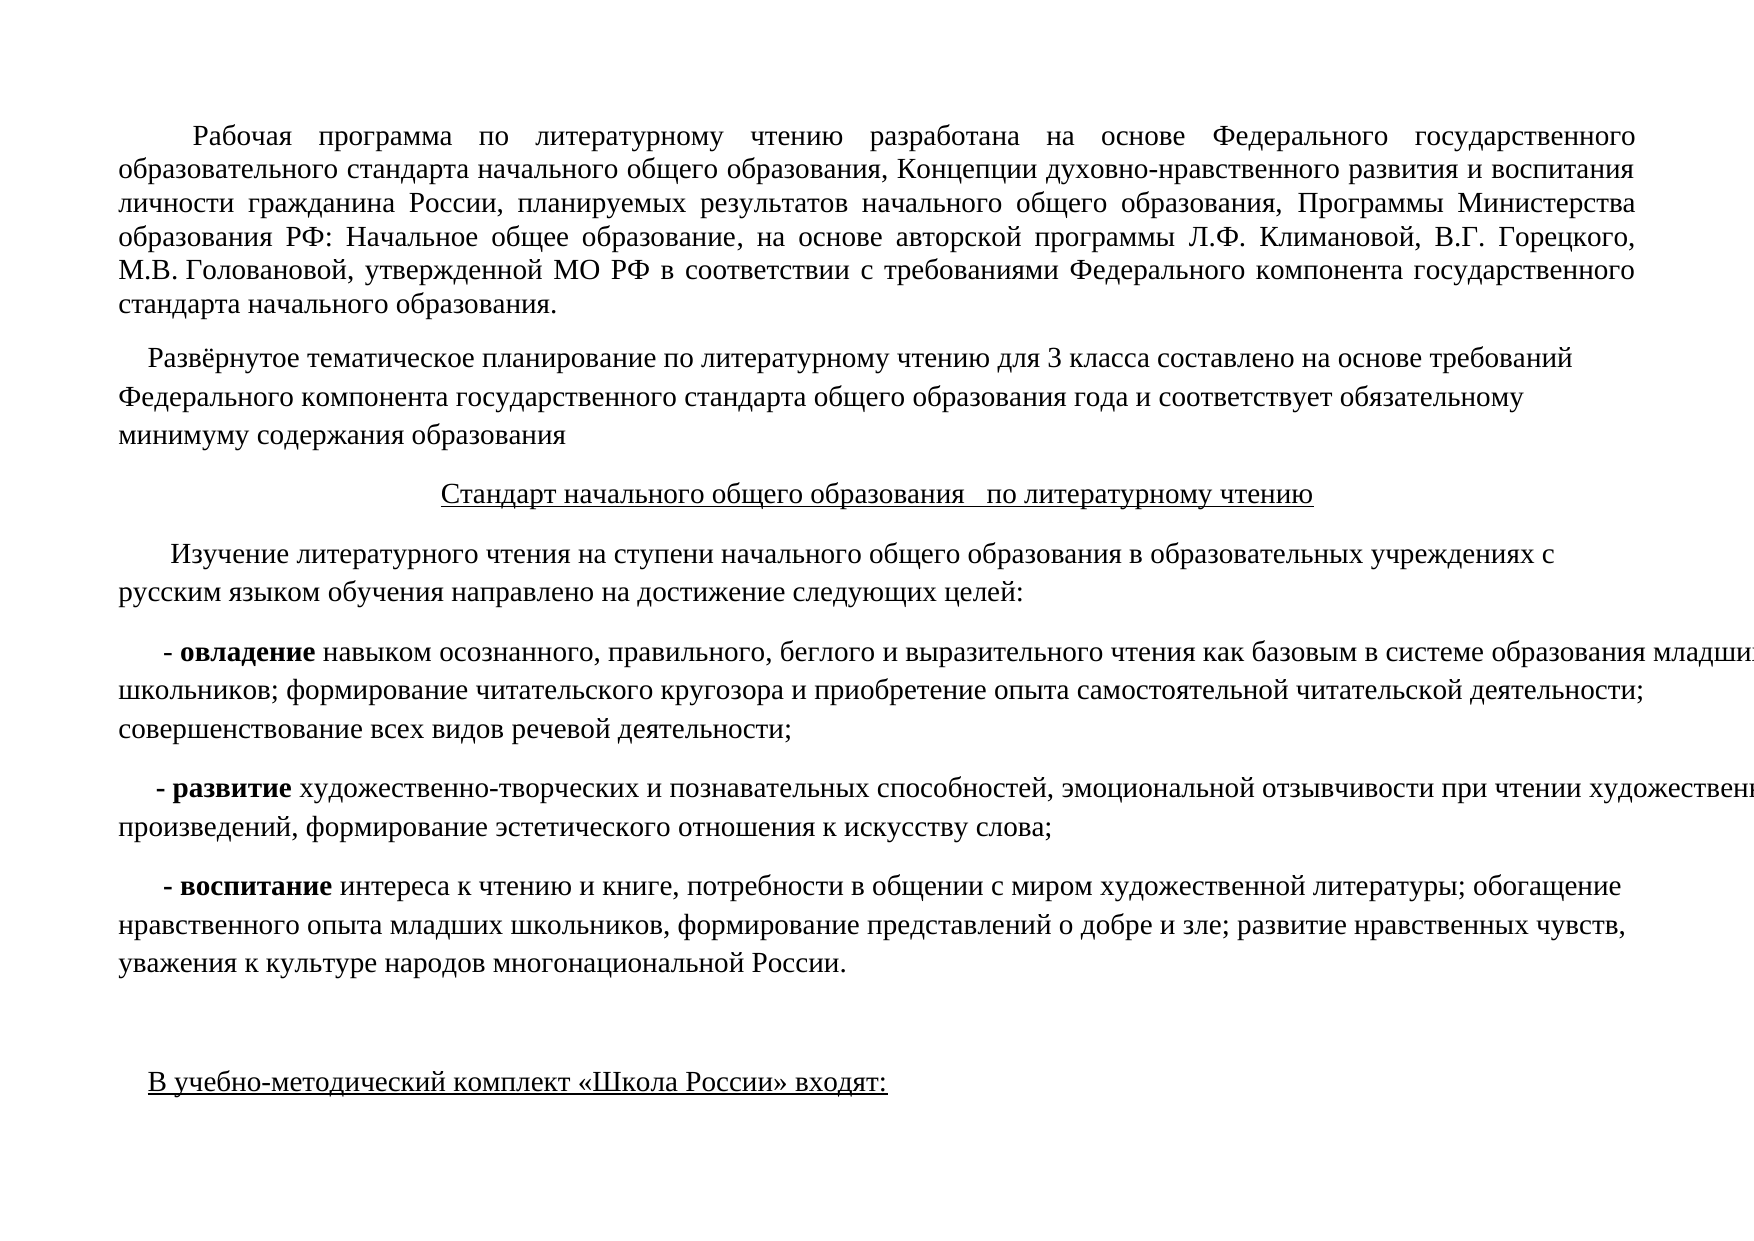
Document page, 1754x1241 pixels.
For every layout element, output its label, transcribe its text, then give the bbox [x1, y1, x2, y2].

text Изучение литературного чтения на ступени начального общего образования в образовательных учреждениях с русским языком обучения направлено на достижение следующих целей: [24, 536, 1636, 608]
text Стандарт начального общего образования по литературному чтению [118, 477, 1636, 510]
text Рабочая программа по литературному чтению разработана на основе Федерального государственного образовательного стандарта начального общего образования, Концепции духовно-нравственного развития и воспитания личности гражданина России, планируемых результатов начального общего образования, Программы Министерства образования РФ: Начальное общее образование, на основе авторской программы Л.Ф. Климановой, В.Г. Горецкого, М.В. Головановой, утвержденной МО РФ в соответствии с требованиями Федерального компонента государственного стандарта начального образования. [118, 118, 1636, 319]
text - овладение навыком осознанного, правильного, беглого и выразительного чтения как базовым в системе образования младших школьников; формирование читательского кругозора и приобретение опыта самостоятельной читательской деятельности; совершенствование всех видов речевой деятельности; [24, 634, 1754, 744]
text - развитие художественно-творческих и познавательных способностей, эмоциональной отзывчивости при чтении художественных произведений, формирование эстетического отношения к искусству слова; [24, 770, 1754, 842]
text - воспитание интереса к чтению и книге, потребности в общении с миром художественной литературы; обогащение нравственного опыта младших школьников, формирование представлений о добре и зле; развитие нравственных чувств, уважения к культуре народов многонациональной России. [24, 868, 1630, 979]
text Развёрнутое тематическое планирование по литературному чтению для 3 класса составлено на основе требований Федерального компонента государственного стандарта общего образования года и соответствует обязательному минимуму содержания образования [118, 340, 1636, 451]
text В учебно-методический комплект «Школа России» входят: [118, 1064, 1754, 1098]
